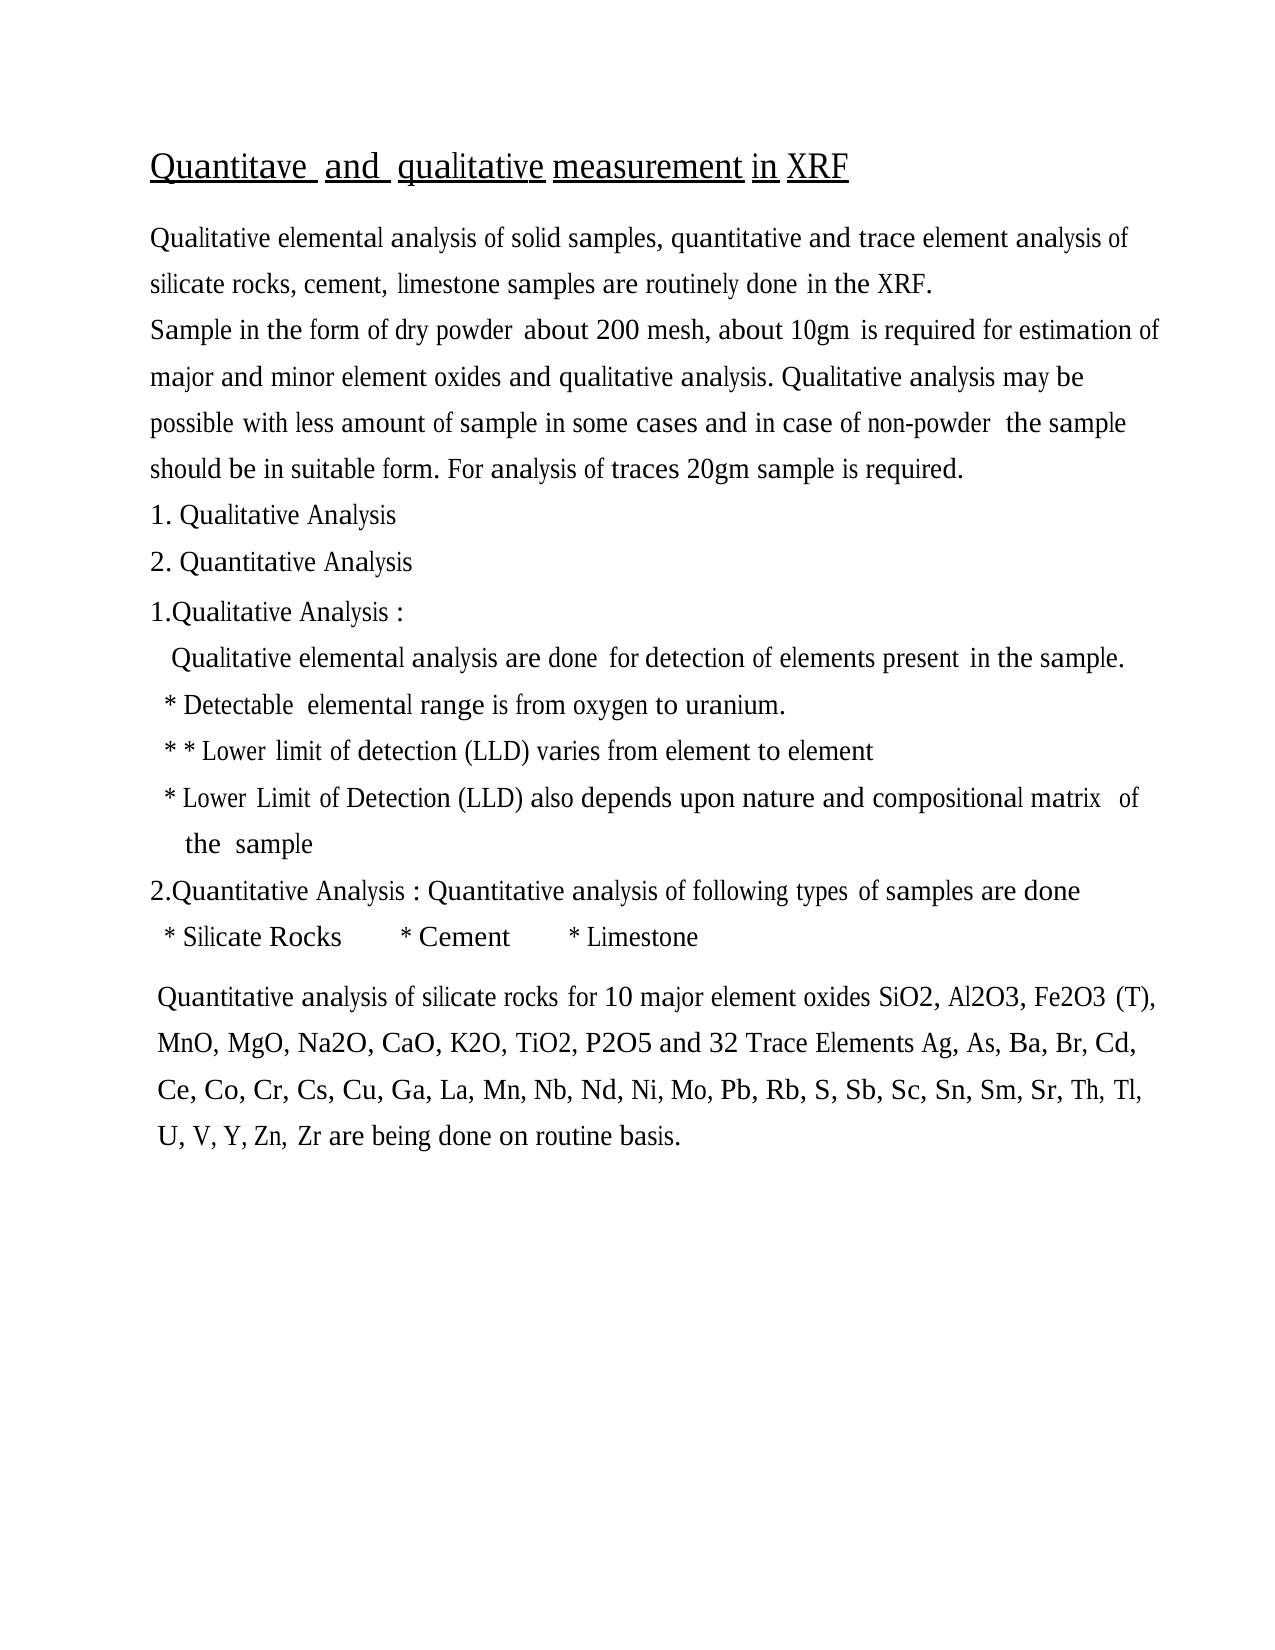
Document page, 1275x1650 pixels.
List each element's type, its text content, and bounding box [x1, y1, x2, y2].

text Qualitative elemental analysis of solid samples, quantitative and trace element analysis of silicate rocks, cement, limestone samples are routinely done in the XRF. [150, 220, 1141, 300]
text * Detectable elemental range is from oxygen to uranium. [164, 687, 1172, 721]
text Quantitative analysis of silicate rocks for 10 major element oxides SiO2, Al2O3, Fe2O3 (T), MnO, MgO, Na2O, CaO, K2O, TiO2, P2O5 and 32 Trace Elements Ag, As, Ba, Br, Cd, Ce, Co, Cr, Cs, Cu, Ga, La, Mn, Nb, Nd, Ni, Mo, Pb, Rb, S, Sb, Sc, Sn, Sm, Sr, Th, Tl, U, V, Y, Zn, Zr are being done on routine basis. [157, 979, 1164, 1152]
text 2. Quantitative Analysis [150, 544, 1172, 577]
text 2.Quantitative Analysis : Quantitative analysis of following types of samples are done [150, 873, 1172, 906]
text * Silicate Rocks * Cement * Limestone [164, 919, 1172, 953]
text * * Lower limit of detection (LLD) varies from element to element [164, 733, 1172, 767]
text Quantitave and qualitative measurement in XRF [150, 144, 1172, 185]
text Sample in the form of dry powder about 200 mesh, about 10gm is required for estimation of major and minor element oxides and qualitative analysis. Qualitative analysis may be possible with less amount of sample in some cases and in case of non-powder the sample should be in suitable form. For analysis of traces 20gm sample is required. [150, 312, 1166, 485]
text * Lower Limit of Detection (LLD) also depends upon nature and compositional matrix of the sample [164, 780, 1142, 860]
text Qualitative elemental analysis are done for detection of elements present in the sample. [171, 641, 1172, 674]
text 1. Qualitative Analysis [150, 497, 1172, 531]
text 1.Qualitative Analysis : [150, 594, 1172, 628]
